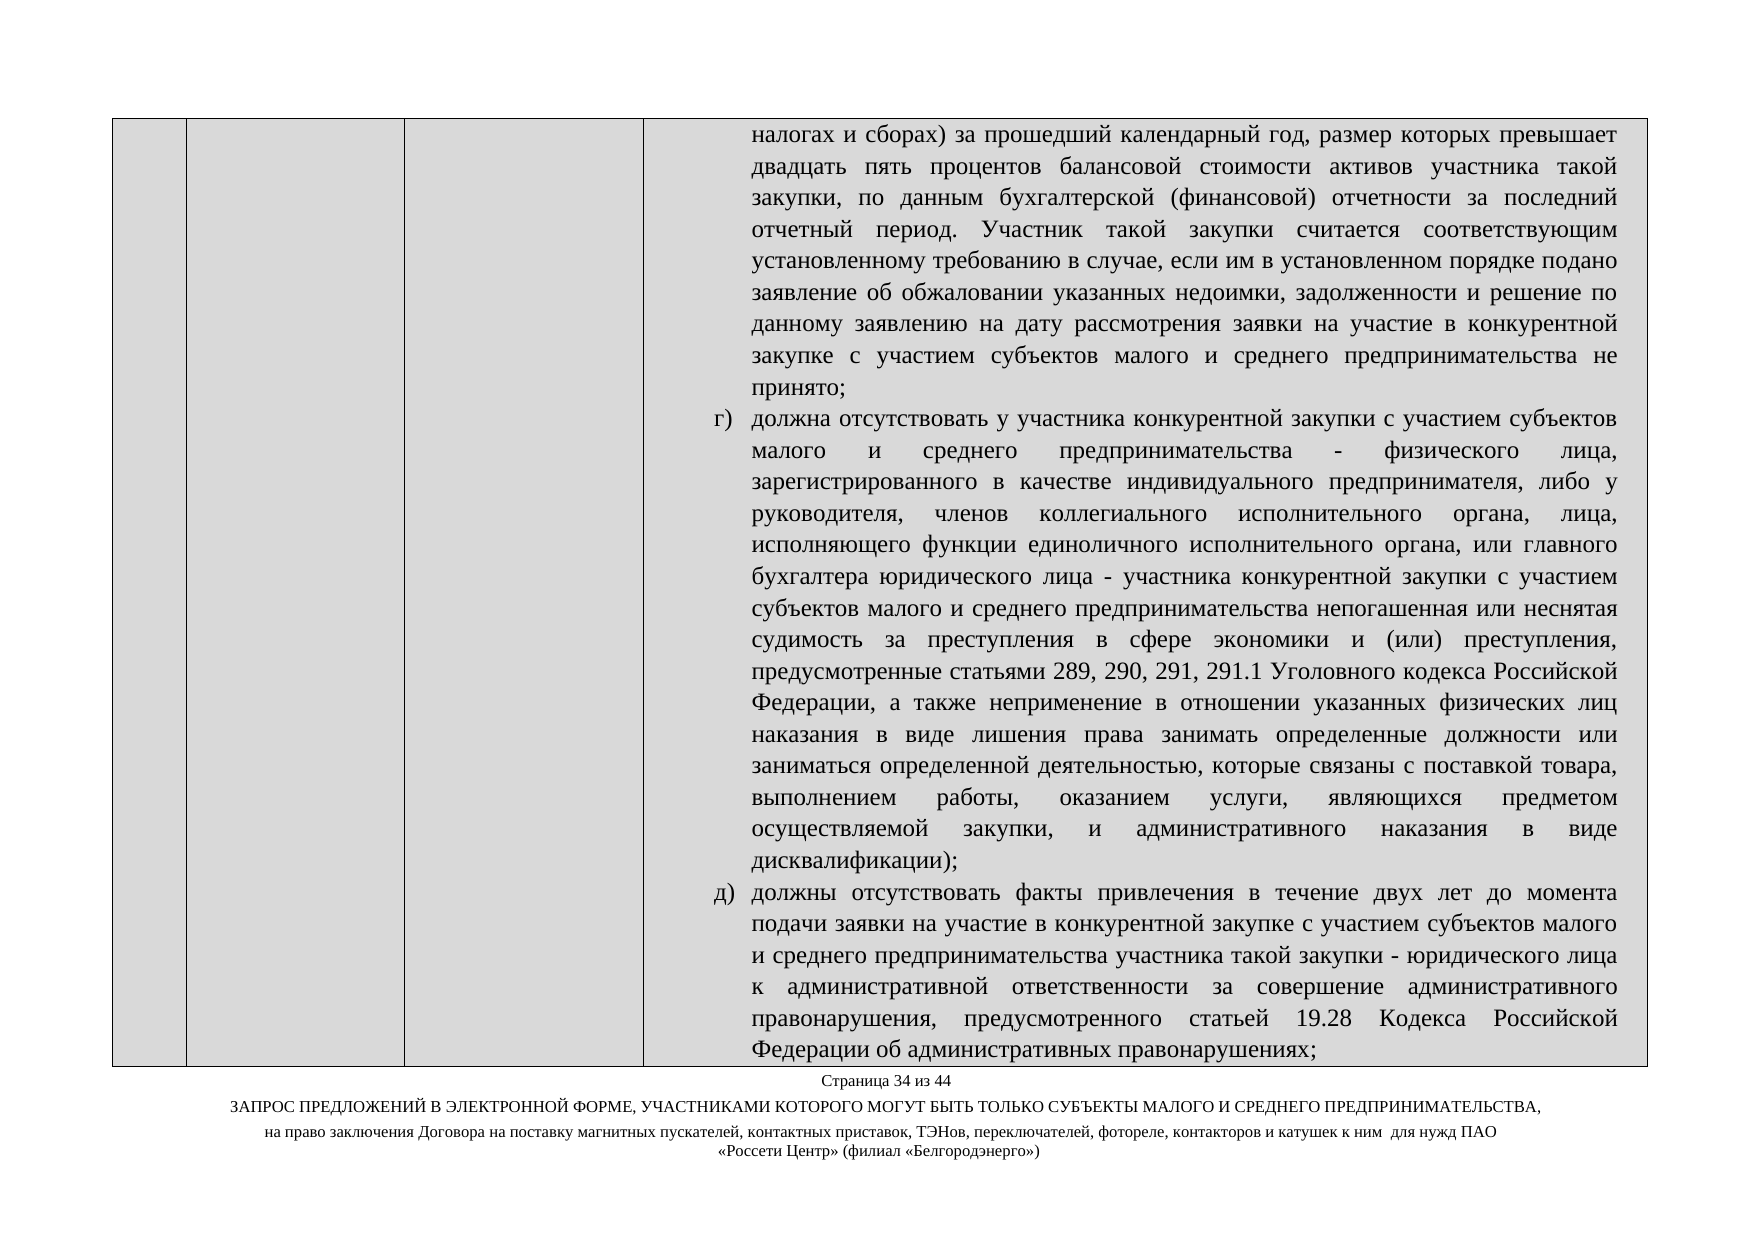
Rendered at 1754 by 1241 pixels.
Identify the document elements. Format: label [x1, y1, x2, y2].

table_cell [113, 119, 186, 1066]
table_cell [644, 119, 1647, 1066]
table_cell [405, 119, 643, 1066]
table_cell [187, 119, 404, 1066]
